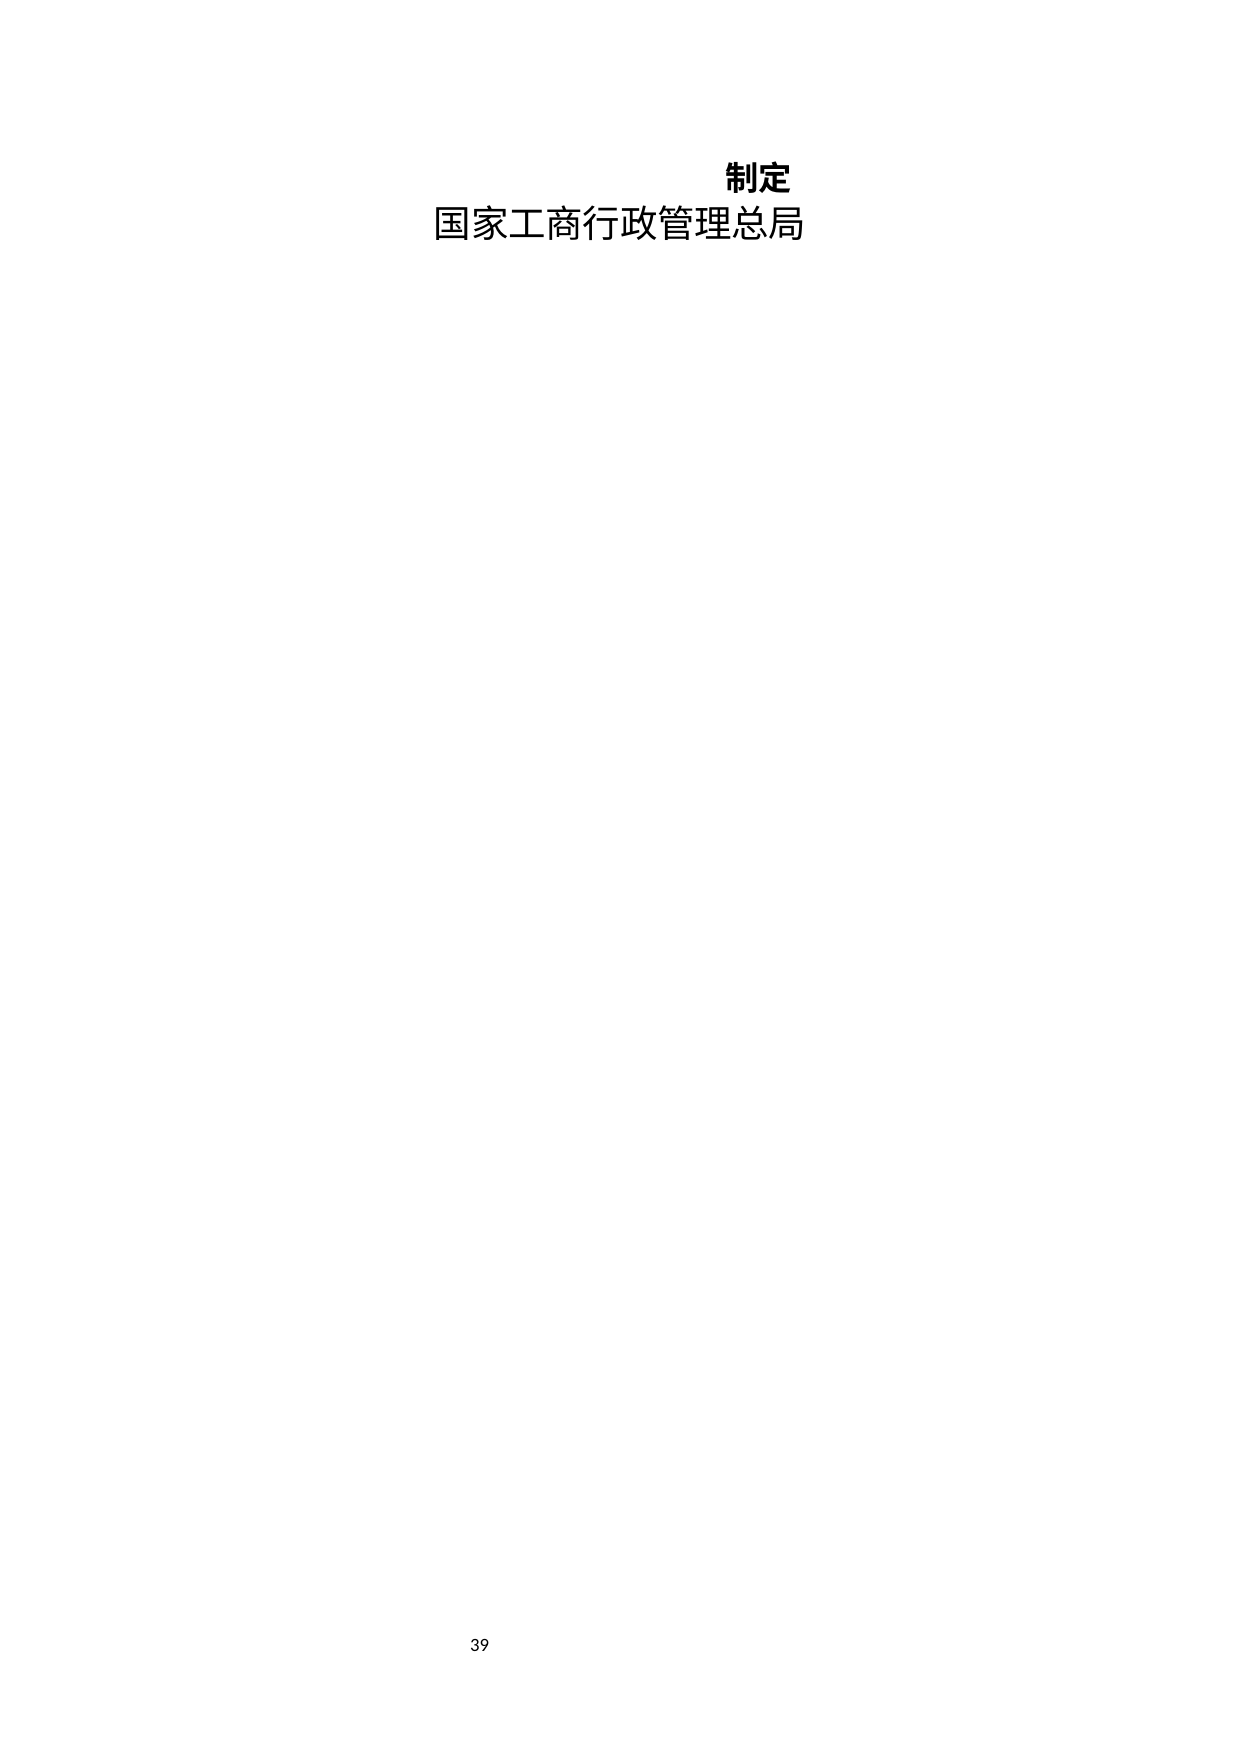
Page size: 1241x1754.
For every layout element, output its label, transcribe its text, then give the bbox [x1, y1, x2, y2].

text 制定 [187, 150, 1053, 197]
text 国家工商行政管理总局 [187, 197, 1053, 247]
